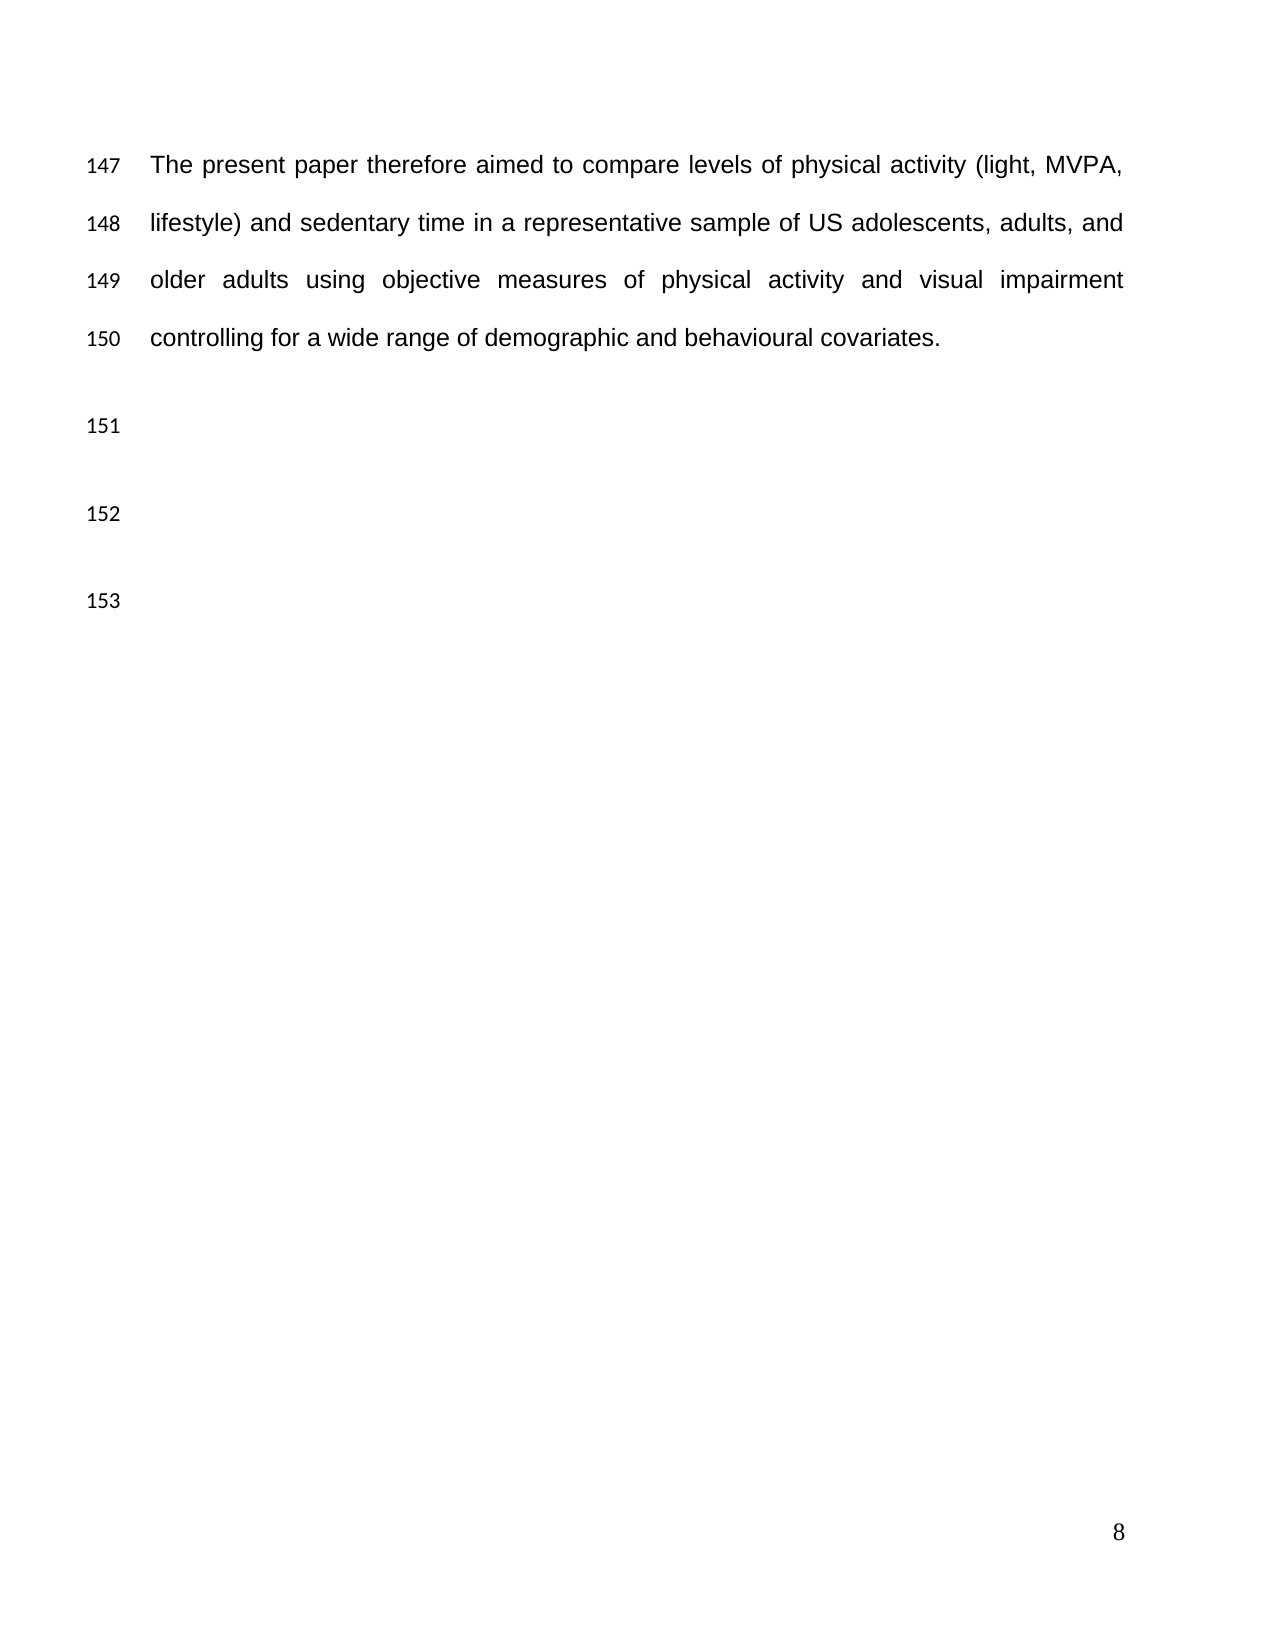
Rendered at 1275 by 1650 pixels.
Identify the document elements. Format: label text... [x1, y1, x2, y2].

text The present paper therefore aimed to compare levels of physical activity (light, MVPA, lifestyle) and sedentary time in a representative sample of US adolescents, adults, and older adults using objective measures of physical activity and visual impairment controlling for a wide range of demographic and behavioural covariates. [150, 150, 1125, 351]
